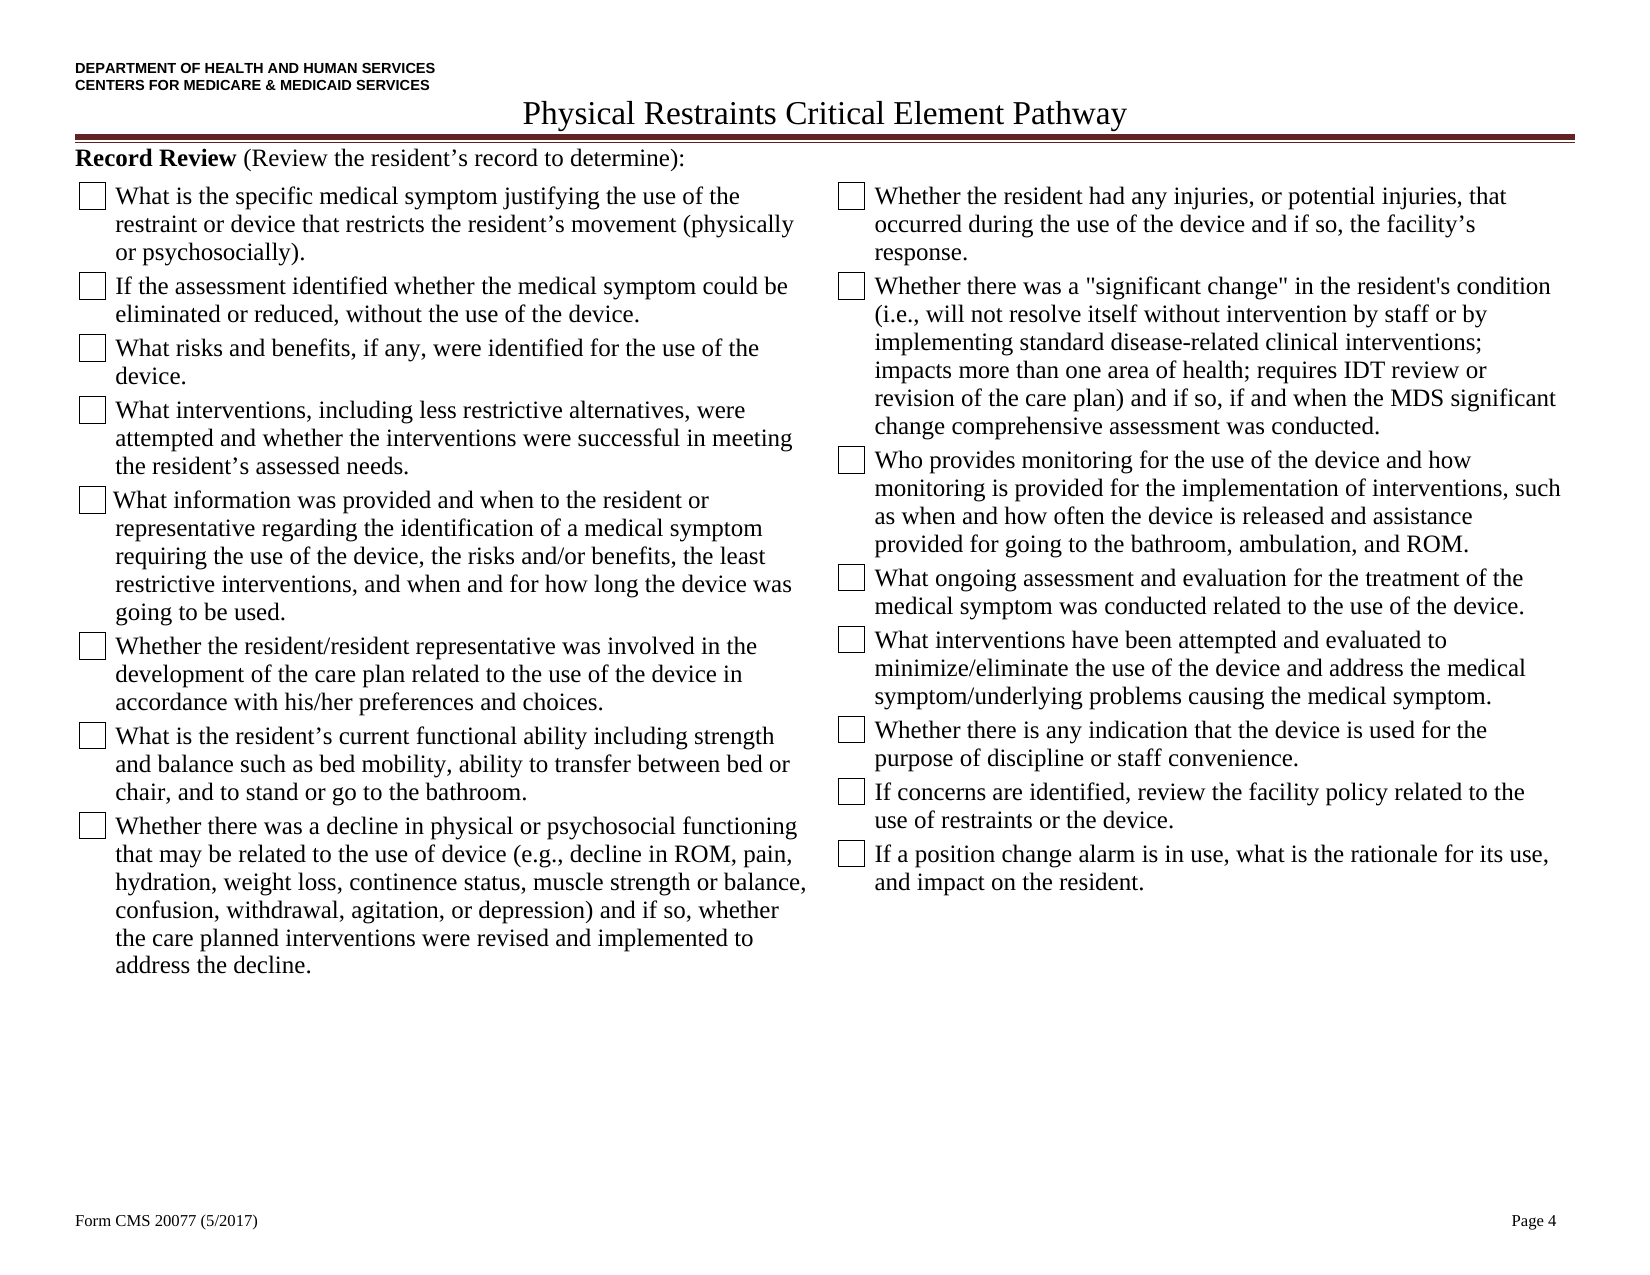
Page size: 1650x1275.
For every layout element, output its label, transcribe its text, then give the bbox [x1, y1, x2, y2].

table_header Whether the resident had any injuries, or potential injuries, that occurred during the use of the device and if so, the facility’s response. Whether there was a "significant change" in the resident's condition (i.e., will not resolve itself without intervention by staff or by implementing standard disease-related clinical interventions; impacts more than one area of health; requires IDT review or revision of the care plan) and if so, if and when the MDS significant change comprehensive assessment was conducted. Who provides monitoring for the use of the device and how monitoring is provided for the implementation of interventions, such as when and how often the device is released and assistance provided for going to the bathroom, ambulation, and ROM. What ongoing assessment and evaluation for the treatment of the medical symptom was conducted related to the use of the device. What interventions have been attempted and evaluated to minimize/eliminate the use of the device and address the medical symptom/underlying problems causing the medical symptom. Whether there is any indication that the device is used for the purpose of discipline or staff convenience. If concerns are identified, review the facility policy related to the use of restraints or the device. If a position change alarm is in use, what is the rationale for its use, and impact on the resident. [825, 176, 1575, 1014]
table_header What is the specific medical symptom justifying the use of the restraint or device that restricts the resident’s movement (physically or psychosocially). If the assessment identified whether the medical symptom could be eliminated or reduced, without the use of the device. What risks and benefits, if any, were identified for the use of the device. What interventions, including less restrictive alternatives, were attempted and whether the interventions were successful in meeting the resident’s assessed needs. What information was provided and when to the resident or representative regarding the identification of a medical symptom requiring the use of the device, the risks and/or benefits, the least restrictive interventions, and when and for how long the device was going to be used. Whether the resident/resident representative was involved in the development of the care plan related to the use of the device in accordance with his/her preferences and choices. What is the resident’s current functional ability including strength and balance such as bed mobility, ability to transfer between bed or chair, and to stand or go to the bathroom. Whether there was a decline in physical or psychosocial functioning that may be related to the use of device (e.g., decline in ROM, pain, hydration, weight loss, continence status, muscle strength or balance, confusion, withdrawal, agitation, or depression) and if so, whether the care planned interventions were revised and implemented to address the decline. [66, 176, 825, 1014]
text Record Review (Review the resident’s record to determine): [75, 143, 1575, 172]
